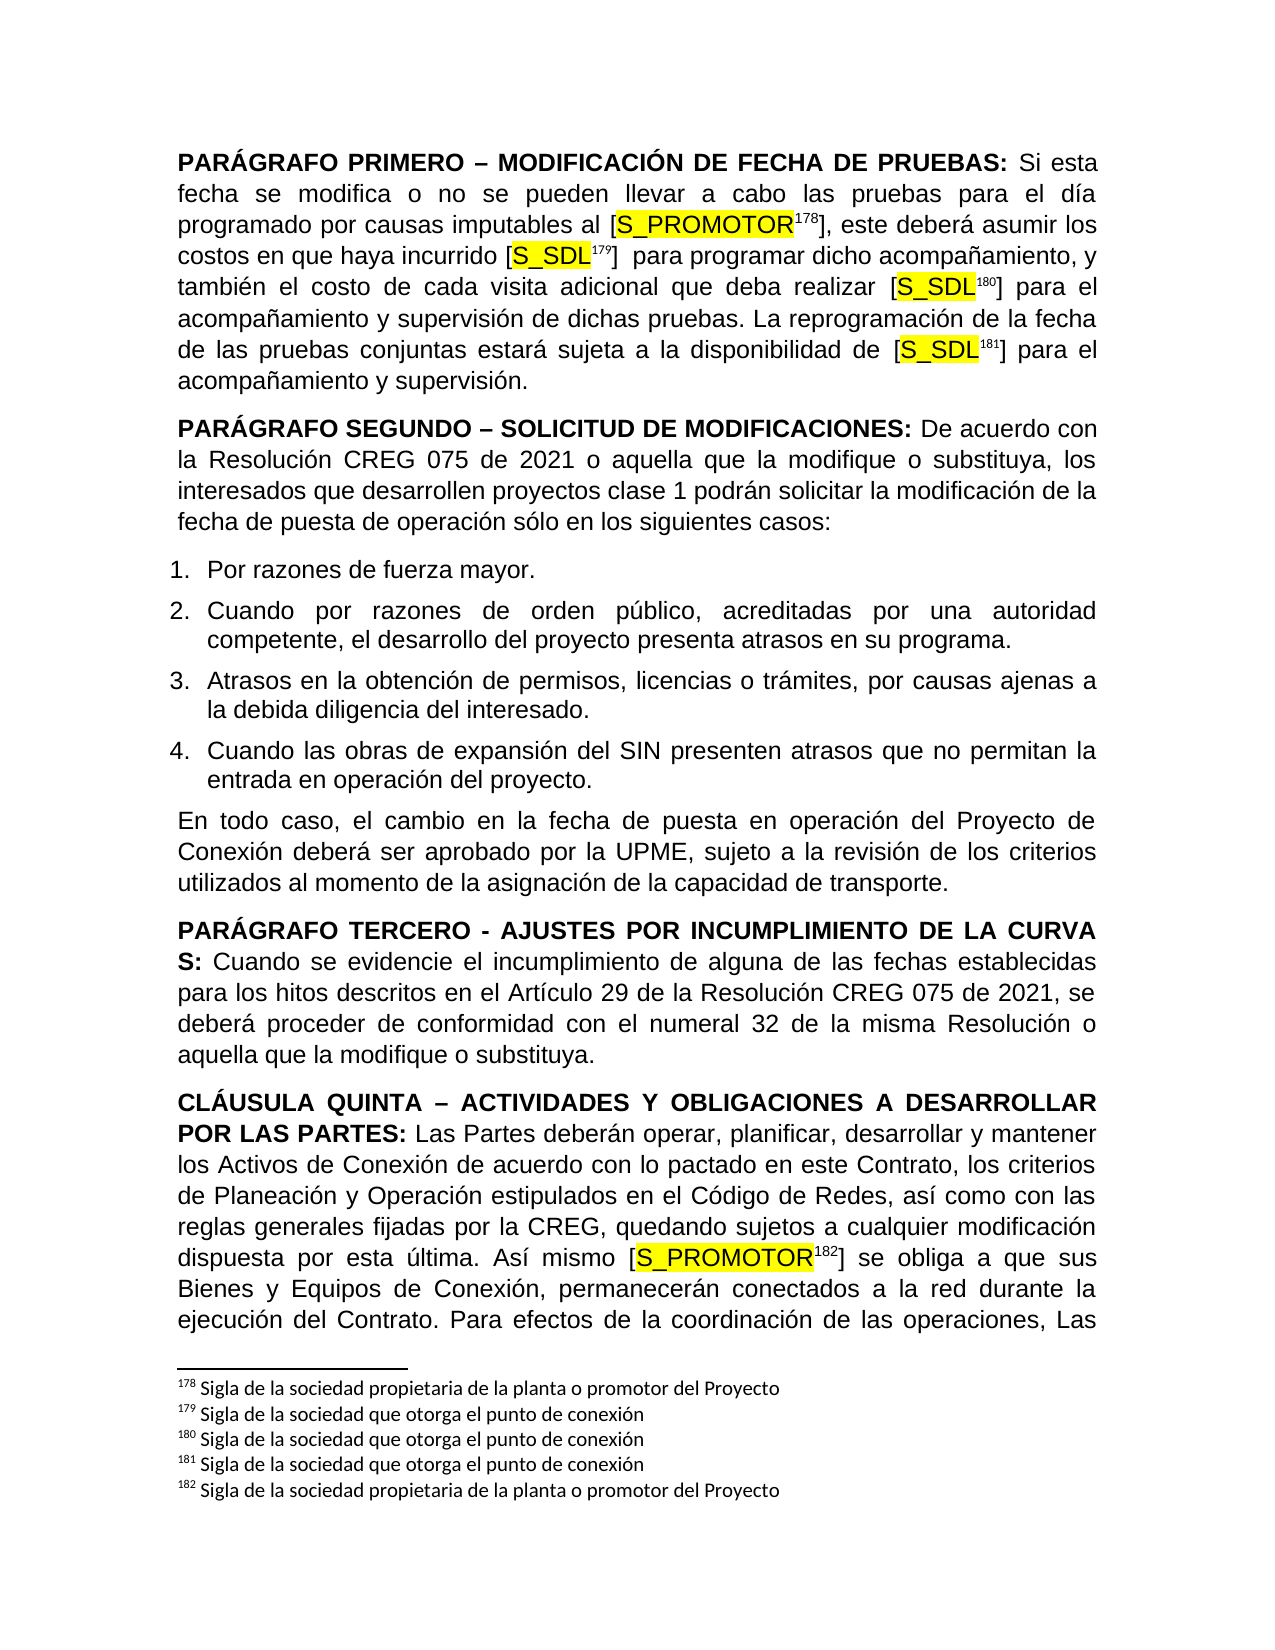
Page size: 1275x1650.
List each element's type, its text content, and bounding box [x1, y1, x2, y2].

list Atrasos en la obtención de permisos, licencias o trámites, por causas ajenas a la debida diligencia del interesado. [169, 666, 1098, 723]
text En todo caso, el cambio en la fecha de puesta en operación del Proyecto de Conexión deberá ser aprobado por la UPME, sujeto a la revisión de los criterios utilizados al momento de la asignación de la capacidad de transporte. [177, 806, 1098, 897]
list Cuando las obras de expansión del SIN presenten atrasos que no permitan la entrada en operación del proyecto. [169, 736, 1098, 793]
text PARÁGRAFO PRIMERO – MODIFICACIÓN DE FECHA DE PRUEBAS: Si esta fecha se modifica o no se pueden llevar a cabo las pruebas para el día programado por causas imputables al [S_PROMOTOR], este deberá asumir los costos en que haya incurrido [S_SDL] para programar dicho acompañamiento, y también el costo de cada visita adicional que deba realizar [S_SDL] para el acompañamiento y supervisión de dichas pruebas. La reprogramación de la fecha de las pruebas conjuntas estará sujeta a la disponibilidad de [S_SDL] para el acompañamiento y supervisión. [177, 148, 1098, 395]
text PARÁGRAFO SEGUNDO – SOLICITUD DE MODIFICACIONES: De acuerdo con la Resolución CREG 075 de 2021 o aquella que la modifique o substituya, los interesados que desarrollen proyectos clase 1 podrán solicitar la modificación de la fecha de puesta de operación sólo en los siguientes casos: [177, 414, 1098, 536]
text PARÁGRAFO TERCERO - AJUSTES POR INCUMPLIMIENTO DE LA CURVA S: Cuando se evidencie el incumplimiento de alguna de las fechas establecidas para los hitos descritos en el Artículo 29 de la Resolución CREG 075 de 2021, se deberá proceder de conformidad con el numeral 32 de la misma Resolución o aquella que la modifique o substituya. [177, 916, 1098, 1069]
list Cuando por razones de orden público, acreditadas por una autoridad competente, el desarrollo del proyecto presenta atrasos en su programa. [169, 596, 1098, 653]
list Por razones de fuerza mayor. [169, 555, 1098, 583]
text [177, 1088, 1098, 1334]
